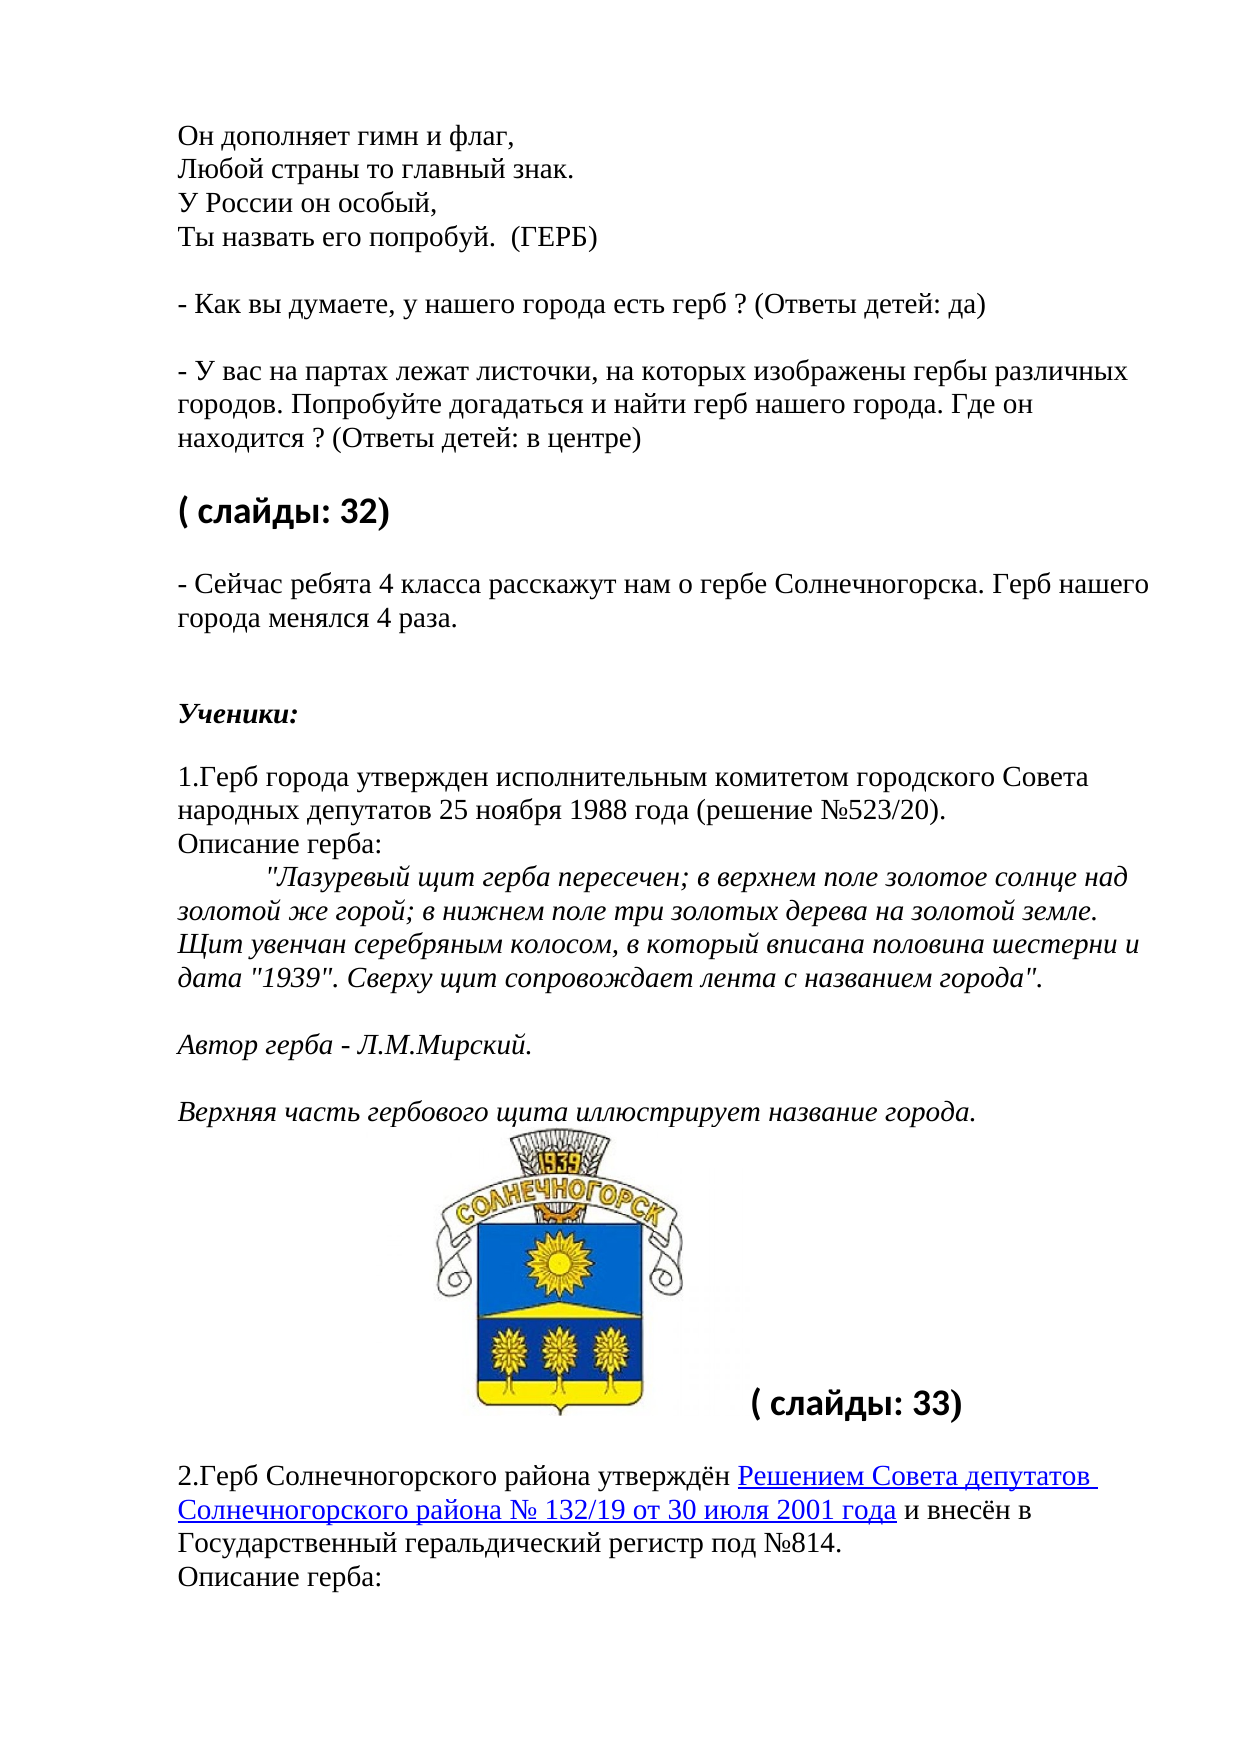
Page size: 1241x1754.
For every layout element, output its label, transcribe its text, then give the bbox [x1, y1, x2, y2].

text Верхняя часть гербового щита иллюстрирует название города. [177, 1094, 1152, 1128]
text "Лазуревый щит герба пересечен; в верхнем поле золотое солнце над золотой же горой; в нижнем поле три золотых дерева на золотой земле. Щит увенчан серебряным колосом, в который вписана половина шестерни и дата "1939". Сверху щит сопровождает лента с названием города". [177, 859, 1152, 994]
text 1.Герб города утвержден исполнительным комитетом городского Совета народных депутатов 25 ноября 1988 года (решение №523/20). [177, 759, 1152, 826]
text Описание герба: [177, 826, 1152, 859]
text Он дополняет гимн и флаг, [177, 118, 1152, 152]
text У России он особый, [177, 185, 1152, 219]
text Ты назвать его попробуй. (ГЕРБ) [177, 219, 1152, 252]
text Описание герба: [177, 1559, 1152, 1592]
text - Как вы думаете, у нашего города есть герб ? (Ответы детей: да) [177, 286, 1152, 319]
text 2.Герб Солнечногорского района утверждён Решением Совета депутатов Солнечногорского района № 132/19 от 30 июля 2001 года и внесён в Государственный геральдический регистр под №814. [177, 1458, 1152, 1559]
text ( слайды: 32) [177, 487, 1152, 533]
text Автор герба - Л.М.Мирский. [177, 1027, 1152, 1061]
picture [366, 1127, 750, 1416]
text Ученики: [177, 696, 1152, 730]
text Любой страны то главный знак. [177, 152, 1152, 185]
text - У вас на партах лежат листочки, на которых изображены гербы различных городов. Попробуйте догадаться и найти герб нашего города. Где он находится ? (Ответы детей: в центре) [177, 353, 1152, 453]
text - Сейчас ребята 4 класса расскажут нам о гербе Солнечногорска. Герб нашего города менялся 4 раза. [177, 566, 1152, 633]
